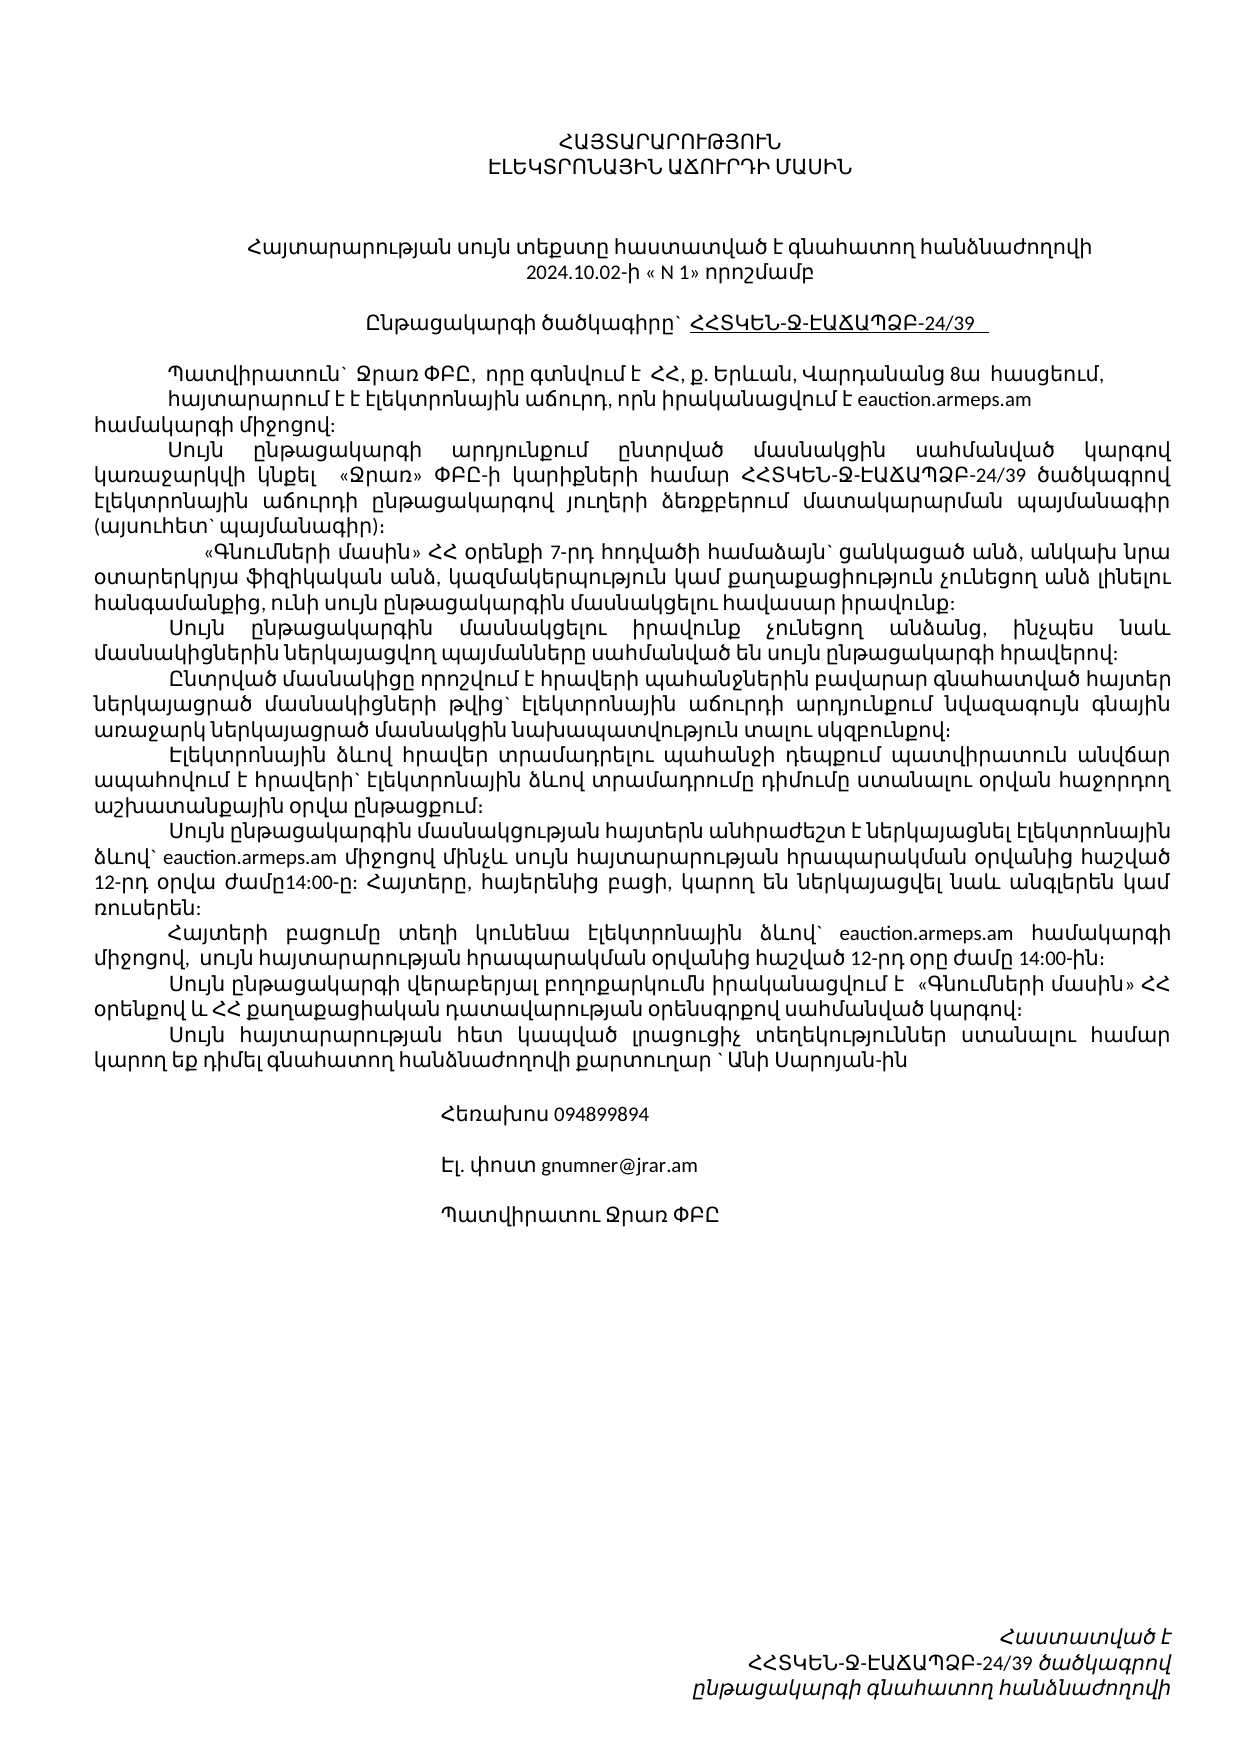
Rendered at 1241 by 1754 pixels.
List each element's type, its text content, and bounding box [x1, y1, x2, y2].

text Էլ. փոստ gnumner@jrar.am [94, 1152, 1171, 1177]
text ՀՀՏԿԵՆ-Ջ-ԷԱՃԱՊՁԲ-24/39 ծածկագրով [94, 1650, 1171, 1675]
text Ընթացակարգի ծածկագիրը` ՀՀՏԿԵՆ-Ջ-ԷԱՃԱՊՁԲ-24/39 [94, 310, 1171, 336]
text «Գնումների մասին» ՀՀ օրենքի 7-րդ հոդվածի համաձայն` ցանկացած անձ, անկախ նրա օտարերկրյա ֆիզիկական անձ, կազմակերպություն կամ քաղաքացիություն չունեցող անձ լինելու հանգամանքից, ունի սույն ընթացակարգին մասնակցելու հավասար իրավունք: [94, 539, 1171, 615]
text Էլեկտրոնային ձևով հրավեր տրամադրելու պահանջի դեպքում պատվիրատուն անվճար ապահովում է հրավերի` էլեկտրոնային ձևով տրամադրումը դիմումը ստանալու օրվան հաջորդող աշխատանքային օրվա ընթացքում։ [94, 742, 1171, 818]
text Հայտերի բացումը տեղի կունենա էլեկտրոնային ձևով` eauction.armeps.am համակարգի միջոցով, սույն հայտարարության հրապարակման օրվանից հաշված 12-րդ օրը ժամը 14:00-ին։ [94, 920, 1171, 971]
text ԷԼԵԿՏՐՈՆԱՅԻՆ ԱՃՈՒՐԴԻ ՄԱՍԻՆ [94, 154, 1171, 180]
text Սույն հայտարարության հետ կապված լրացուցիչ տեղեկություններ ստանալու համար կարող եք դիմել գնահատող հանձնաժողովի քարտուղար ` Անի Սարոյան-ին [94, 1022, 1171, 1073]
text Պատվիրատու Ջրառ ՓԲԸ [94, 1203, 1171, 1228]
text Սույն ընթացակարգի արդյունքում ընտրված մասնակցին սահմանված կարգով կառաջարկվի կնքել «Ջրառ» ՓԲԸ-ի կարիքների համար ՀՀՏԿԵՆ-Ջ-ԷԱՃԱՊՁԲ-24/39 ծածկագրով էլեկտրոնային աճուրդի ընթացակարգով յուղերի ձեռքբերում մատակարարման պայմանագիր (այսուհետ` պայմանագիր)։ [94, 437, 1171, 539]
text Պատվիրատուն` Ջրառ ՓԲԸ, որը գտնվում է ՀՀ, ք. Երևան, Վարդանանց 8ա հասցեում, [94, 361, 1171, 386]
text ՀԱՅՏԱՐԱՐՈՒԹՅՈՒՆ [94, 129, 1171, 154]
text հայտարարում է է էլեկտրոնային աճուրդ, որն իրականացվում է eauction.armeps.am համակարգի միջոցով: [94, 386, 1171, 437]
text Սույն ընթացակարգին մասնակցության հայտերն անհրաժեշտ է ներկայացնել էլեկտրոնային ձևով` eauction.armeps.am միջոցով մինչև սույն հայտարարության հրապարակման օրվանից հաշված 12-րդ օրվա ժամը14:00-ը: Հայտերը, հայերենից բացի, կարող են ներկայացվել նաև անգլերեն կամ ռուսերեն: [94, 818, 1171, 920]
text Հեռախոս 094899894 [94, 1101, 1171, 1126]
text Հայտարարության սույն տեքստը հաստատված է գնահատող հանձնաժողովի [94, 234, 1171, 259]
text Սույն ընթացակարգի վերաբերյալ բողոքարկումն իրականացվում է «Գնումների մասին» ՀՀ օրենքով և ՀՀ քաղաքացիական դատավարության օրենսգրքով սահմանված կարգով։ [94, 971, 1171, 1022]
text Հաստատված է [94, 1624, 1171, 1650]
text ընթացակարգի գնահատող հանձնաժողովի [94, 1675, 1171, 1701]
text Սույն ընթացակարգին մասնակցելու իրավունք չունեցող անձանց, ինչպես նաև մասնակիցներին ներկայացվող պայմանները սահմանված են սույն ընթացակարգի հրավերով: [94, 615, 1171, 666]
text 2024.10.02 -ի « N 1» որոշմամբ [94, 259, 1171, 285]
text Ընտրված մասնակիցը որոշվում է հրավերի պահանջներին բավարար գնահատված հայտեր ներկայացրած մասնակիցների թվից` էլեկտրոնային աճուրդի արդյունքում նվազագույն գնային առաջարկ ներկայացրած մասնակցին նախապատվություն տալու սկզբունքով։ [94, 666, 1171, 742]
